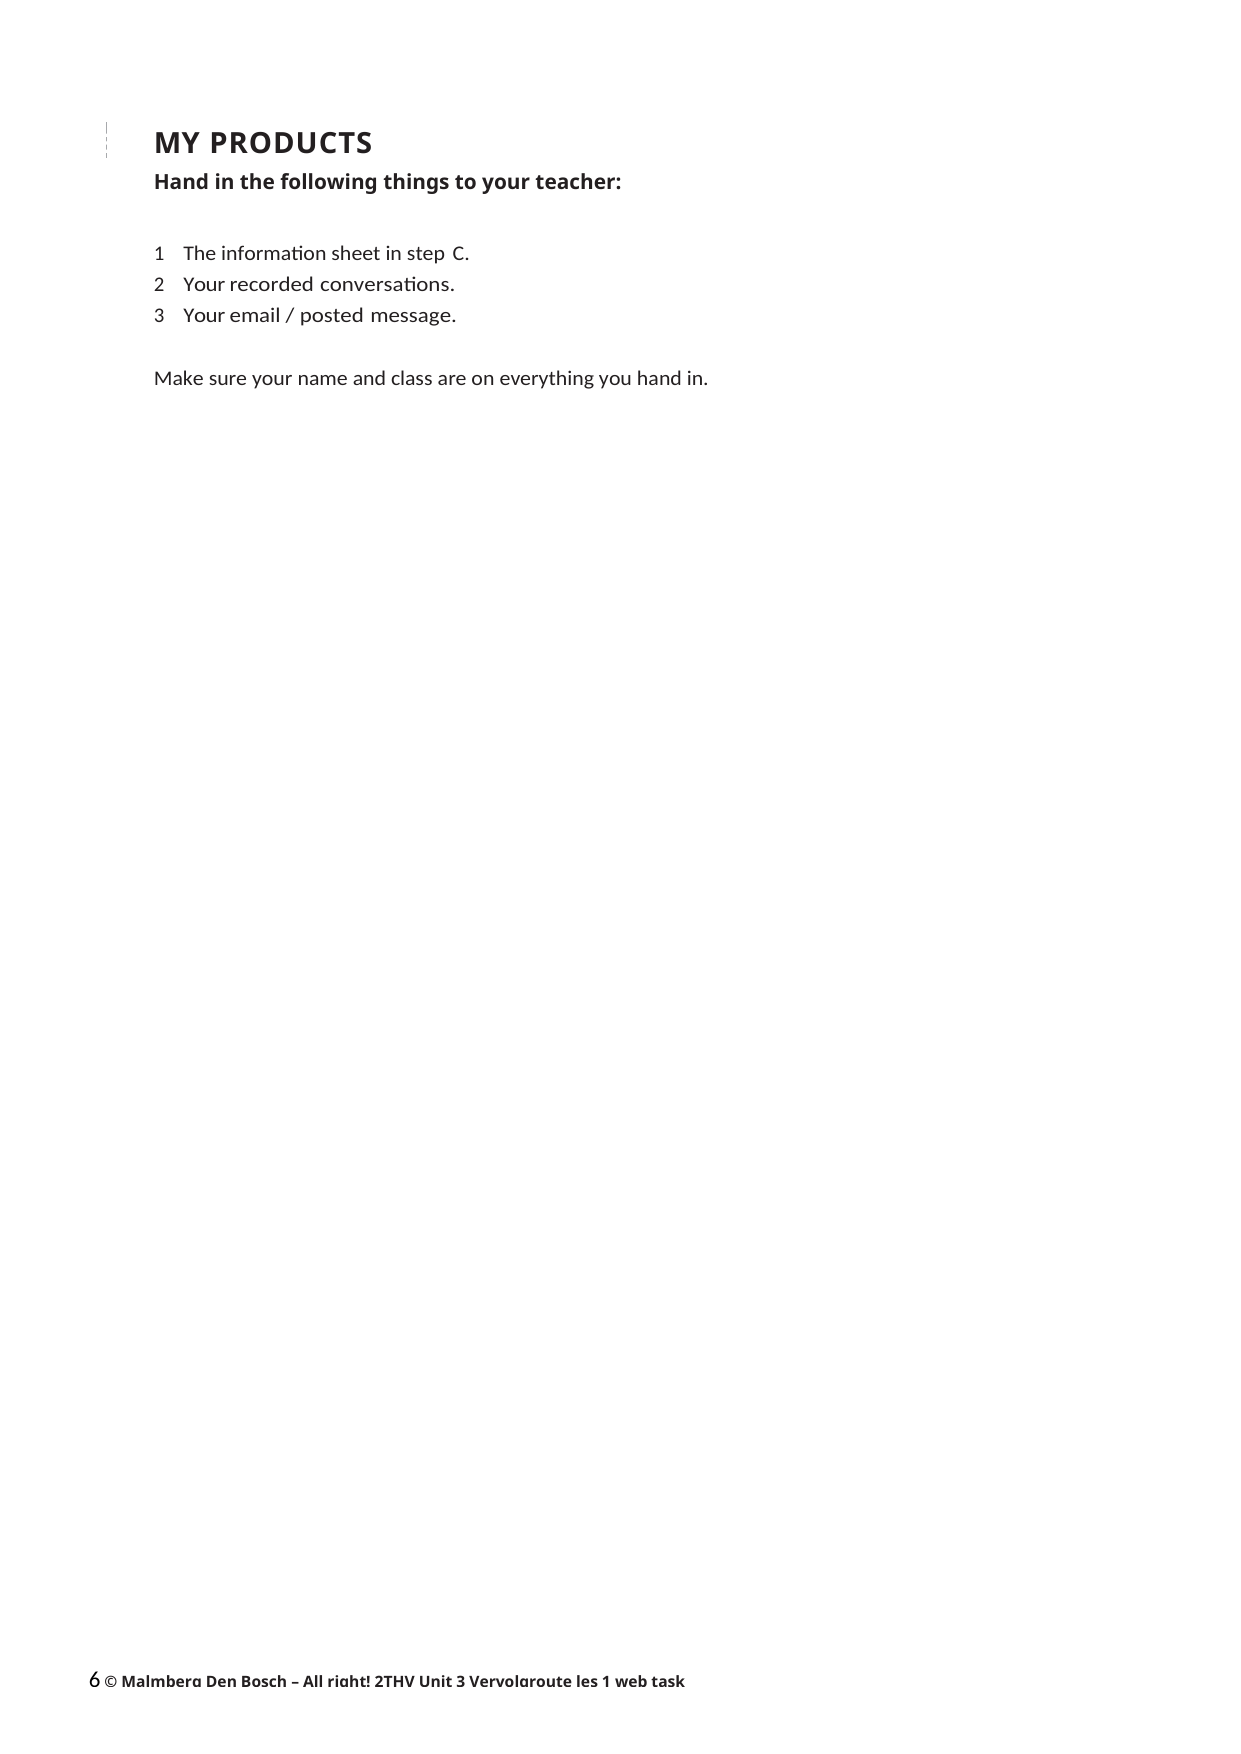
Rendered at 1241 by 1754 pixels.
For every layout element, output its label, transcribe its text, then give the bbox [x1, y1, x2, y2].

text Make sure your name and class are on everything you hand in. [153, 365, 1163, 390]
text Hand in the following things to your teacher: [153, 167, 1163, 196]
subtitle MY PRODUCTS [98, 122, 1163, 162]
list Your recorded conversations. [153, 271, 1163, 297]
list The information sheet in step C. [153, 240, 1163, 265]
list Your email / posted message. [153, 302, 1163, 328]
